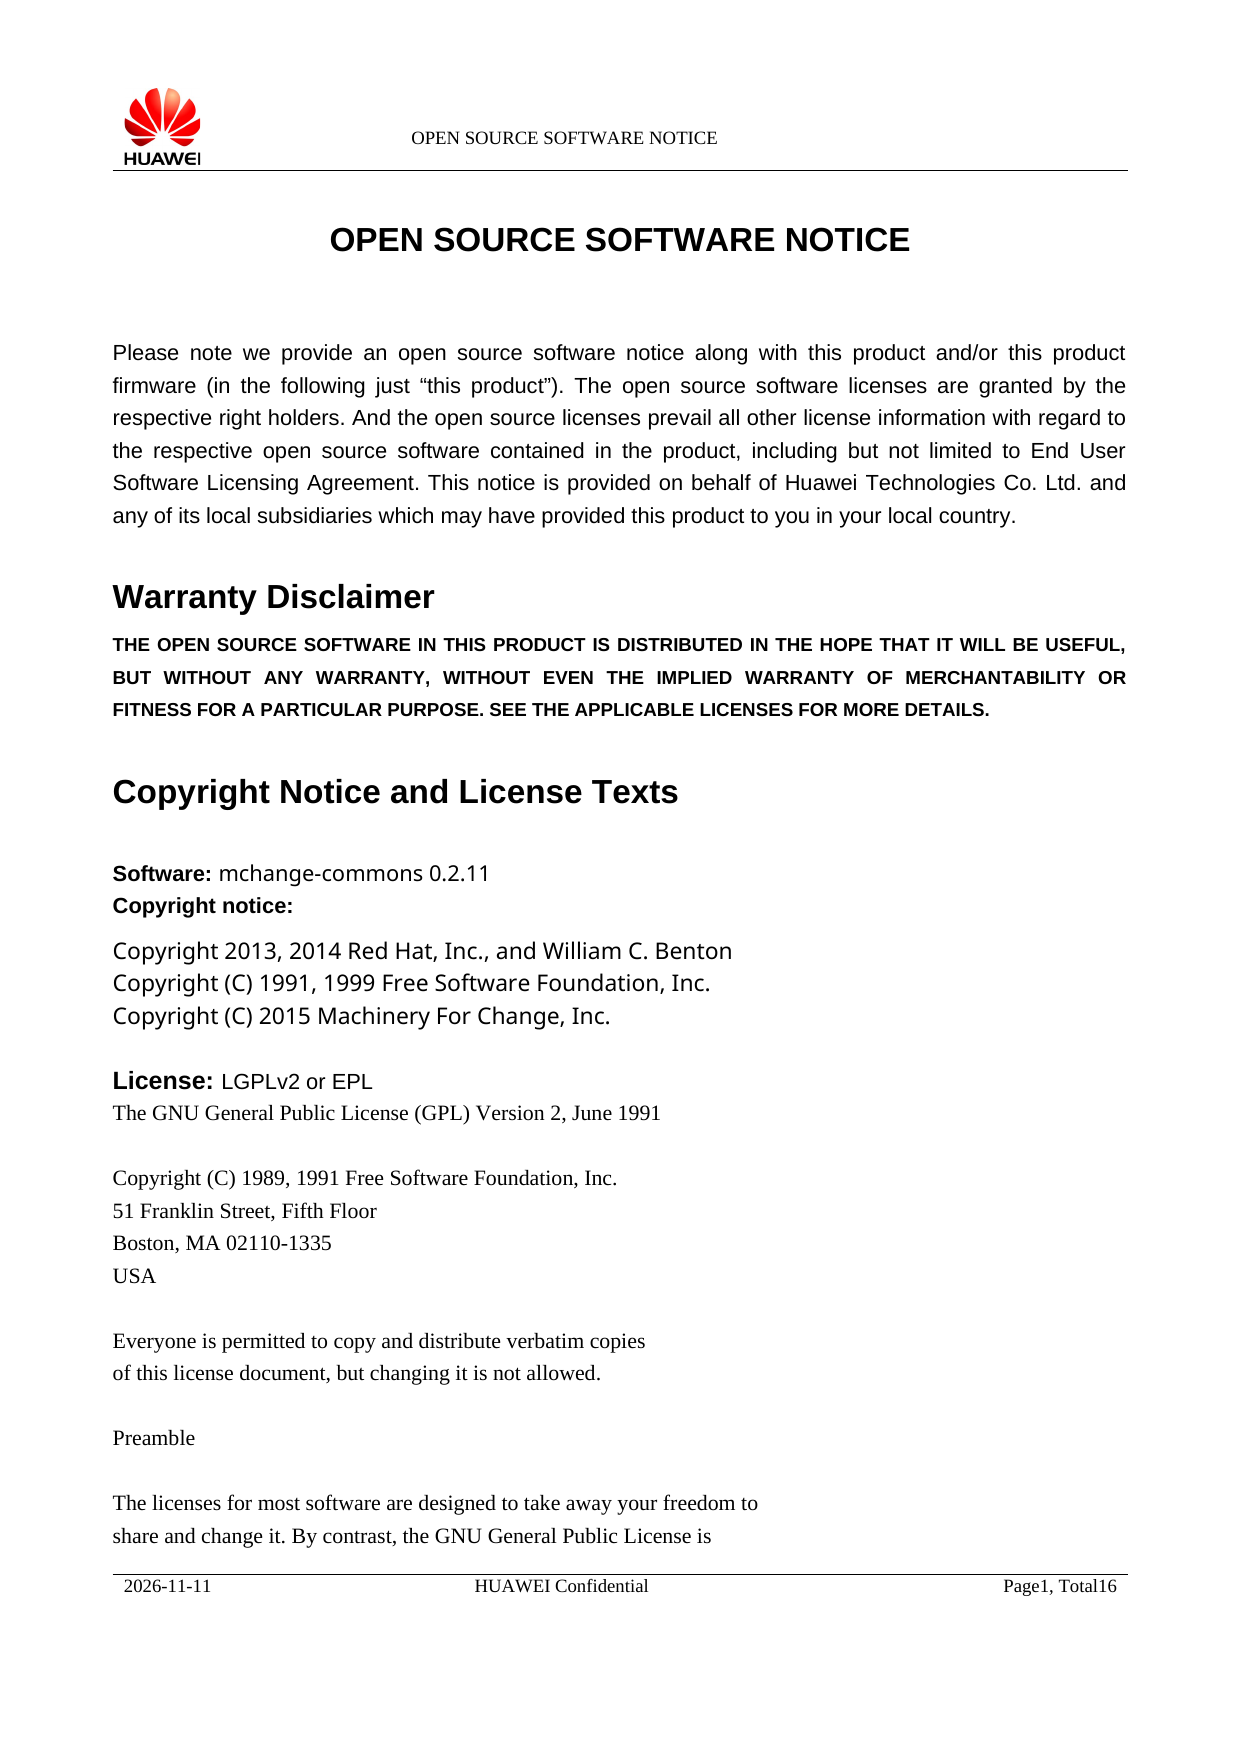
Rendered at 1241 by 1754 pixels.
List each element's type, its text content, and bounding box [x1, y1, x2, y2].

title Software: mchange-commons 0.2.11 [112, 856, 1128, 889]
text Copyright notice: [112, 889, 1128, 921]
text Warranty Disclaimer [112, 564, 1128, 629]
text License: LGPLv2 or EPL [112, 1064, 1128, 1096]
picture [124, 88, 201, 165]
text The open source software in this product is distributed in the hope that it will be useful, but WITHOUT ANY WARRANTY, without even the implied warranty of MERCHANTABILITY or FITNESS FOR A PARTICULAR PURPOSE. See the applicable licenses for more details. [112, 629, 1128, 726]
text OPEN SOURCE SOFTWARE NOTICE [112, 206, 1128, 271]
text Please note we provide an open source software notice along with this product and/or this product firmware (in the following just “this product”). The open source software licenses are granted by the respective right holders. And the open source licenses prevail all other license information with regard to the respective open source software contained in the product, including but not limited to End User Software Licensing Agreement. This notice is provided on behalf of Huawei Technologies Co. Ltd. and any of its local subsidiaries which may have provided this product to you in your local country. [112, 336, 1128, 531]
text Copyright Notice and License Texts [112, 759, 1128, 824]
text Copyright 2013, 2014 Red Hat, Inc., and William C. Benton Copyright (C) 1991, 1999 Free Software Foundation, Inc. Copyright (C) 2015 Machinery For Change, Inc. [112, 934, 1128, 1064]
